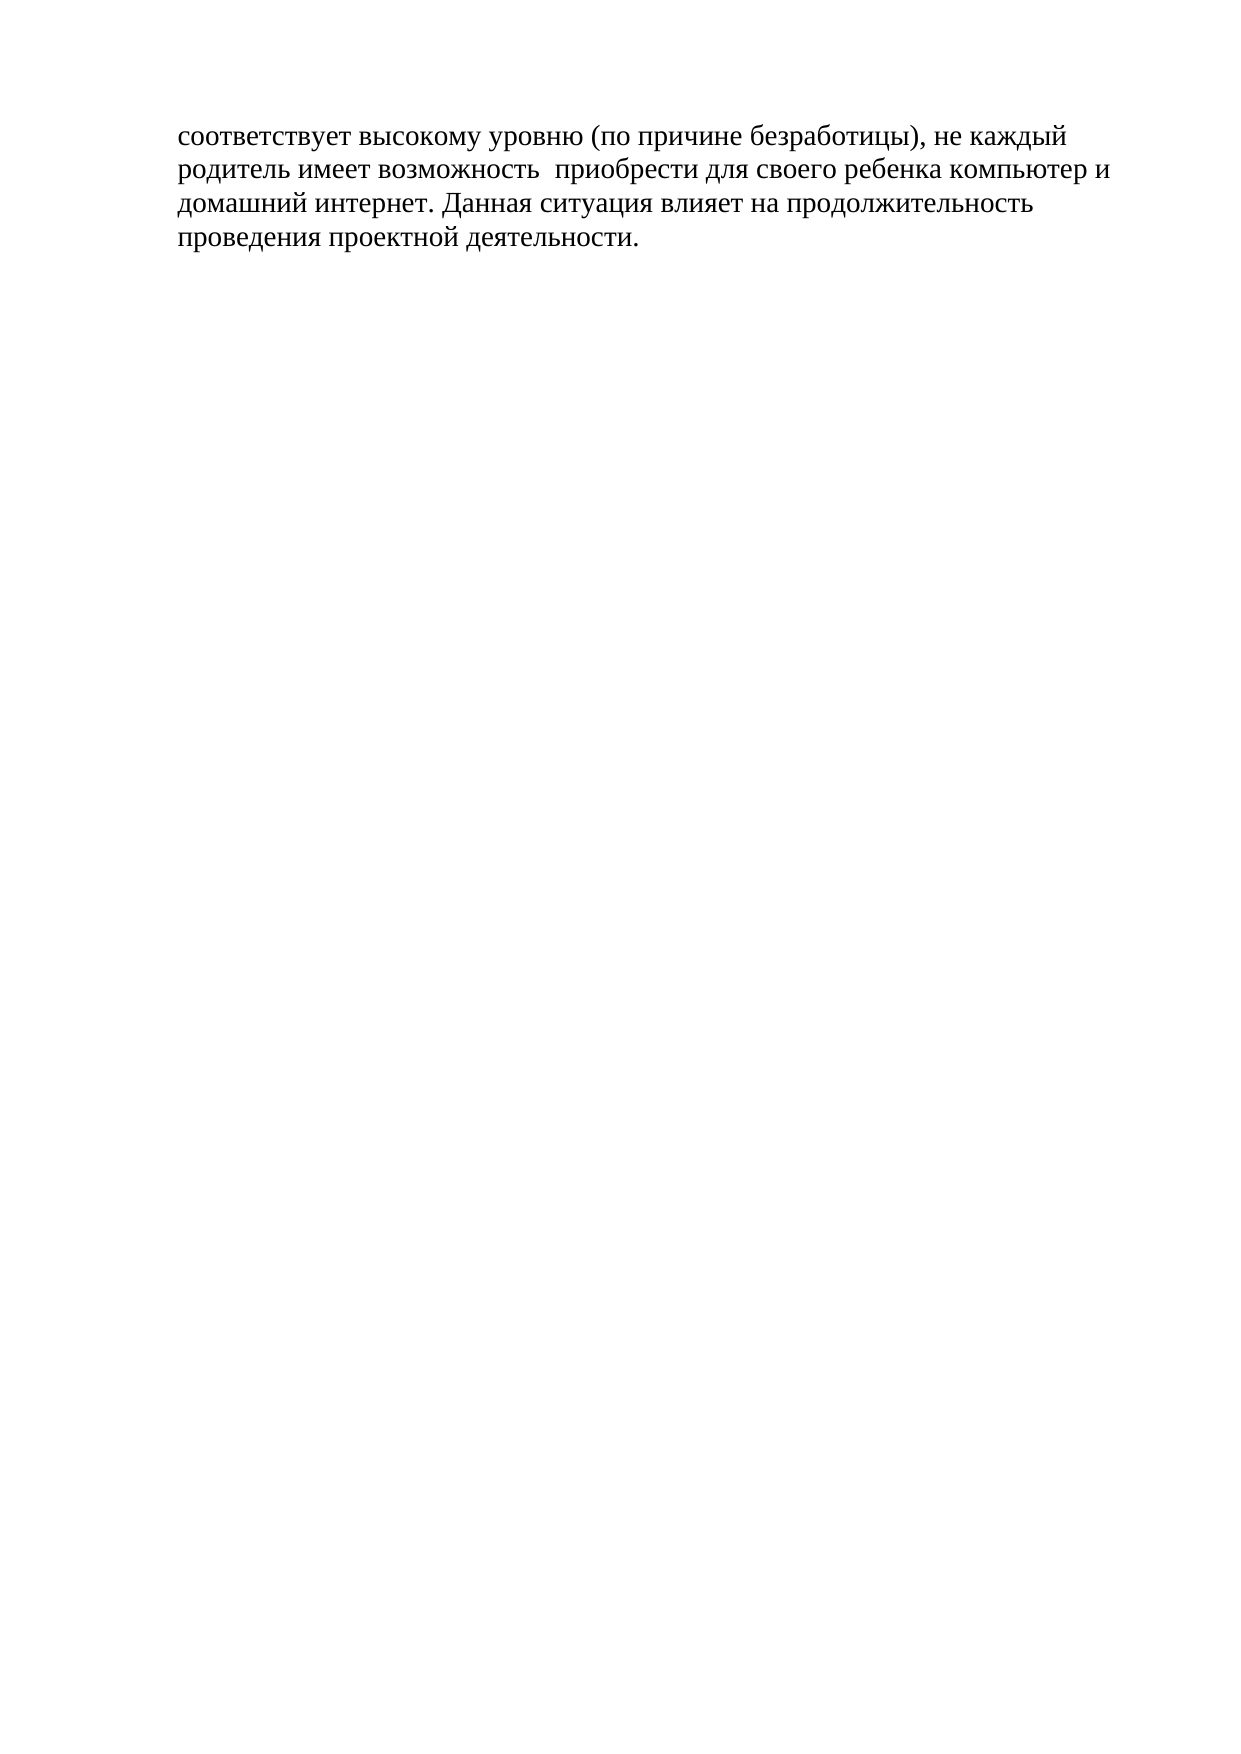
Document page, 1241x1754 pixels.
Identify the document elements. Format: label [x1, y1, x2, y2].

text [177, 118, 1152, 252]
